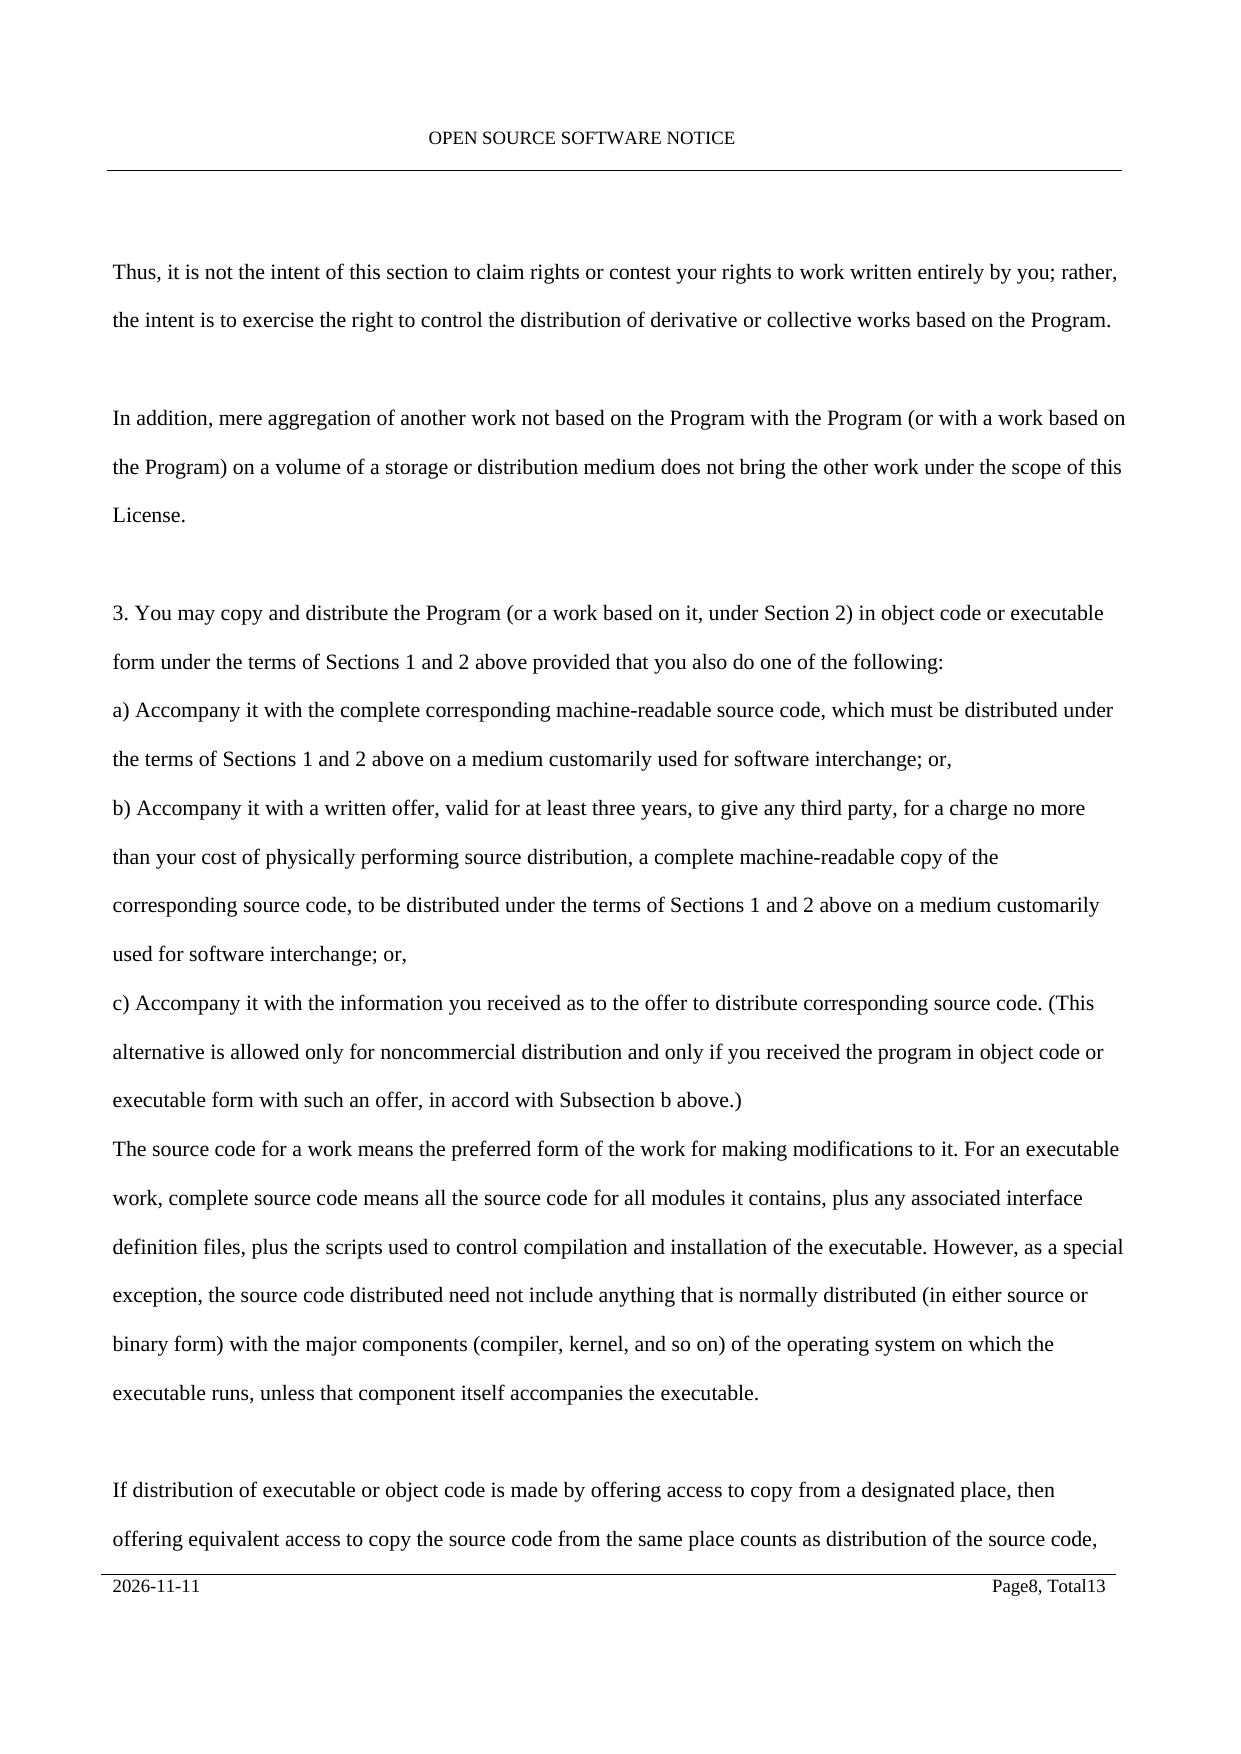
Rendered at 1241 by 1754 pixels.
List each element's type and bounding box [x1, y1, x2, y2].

text [112, 206, 1128, 1555]
